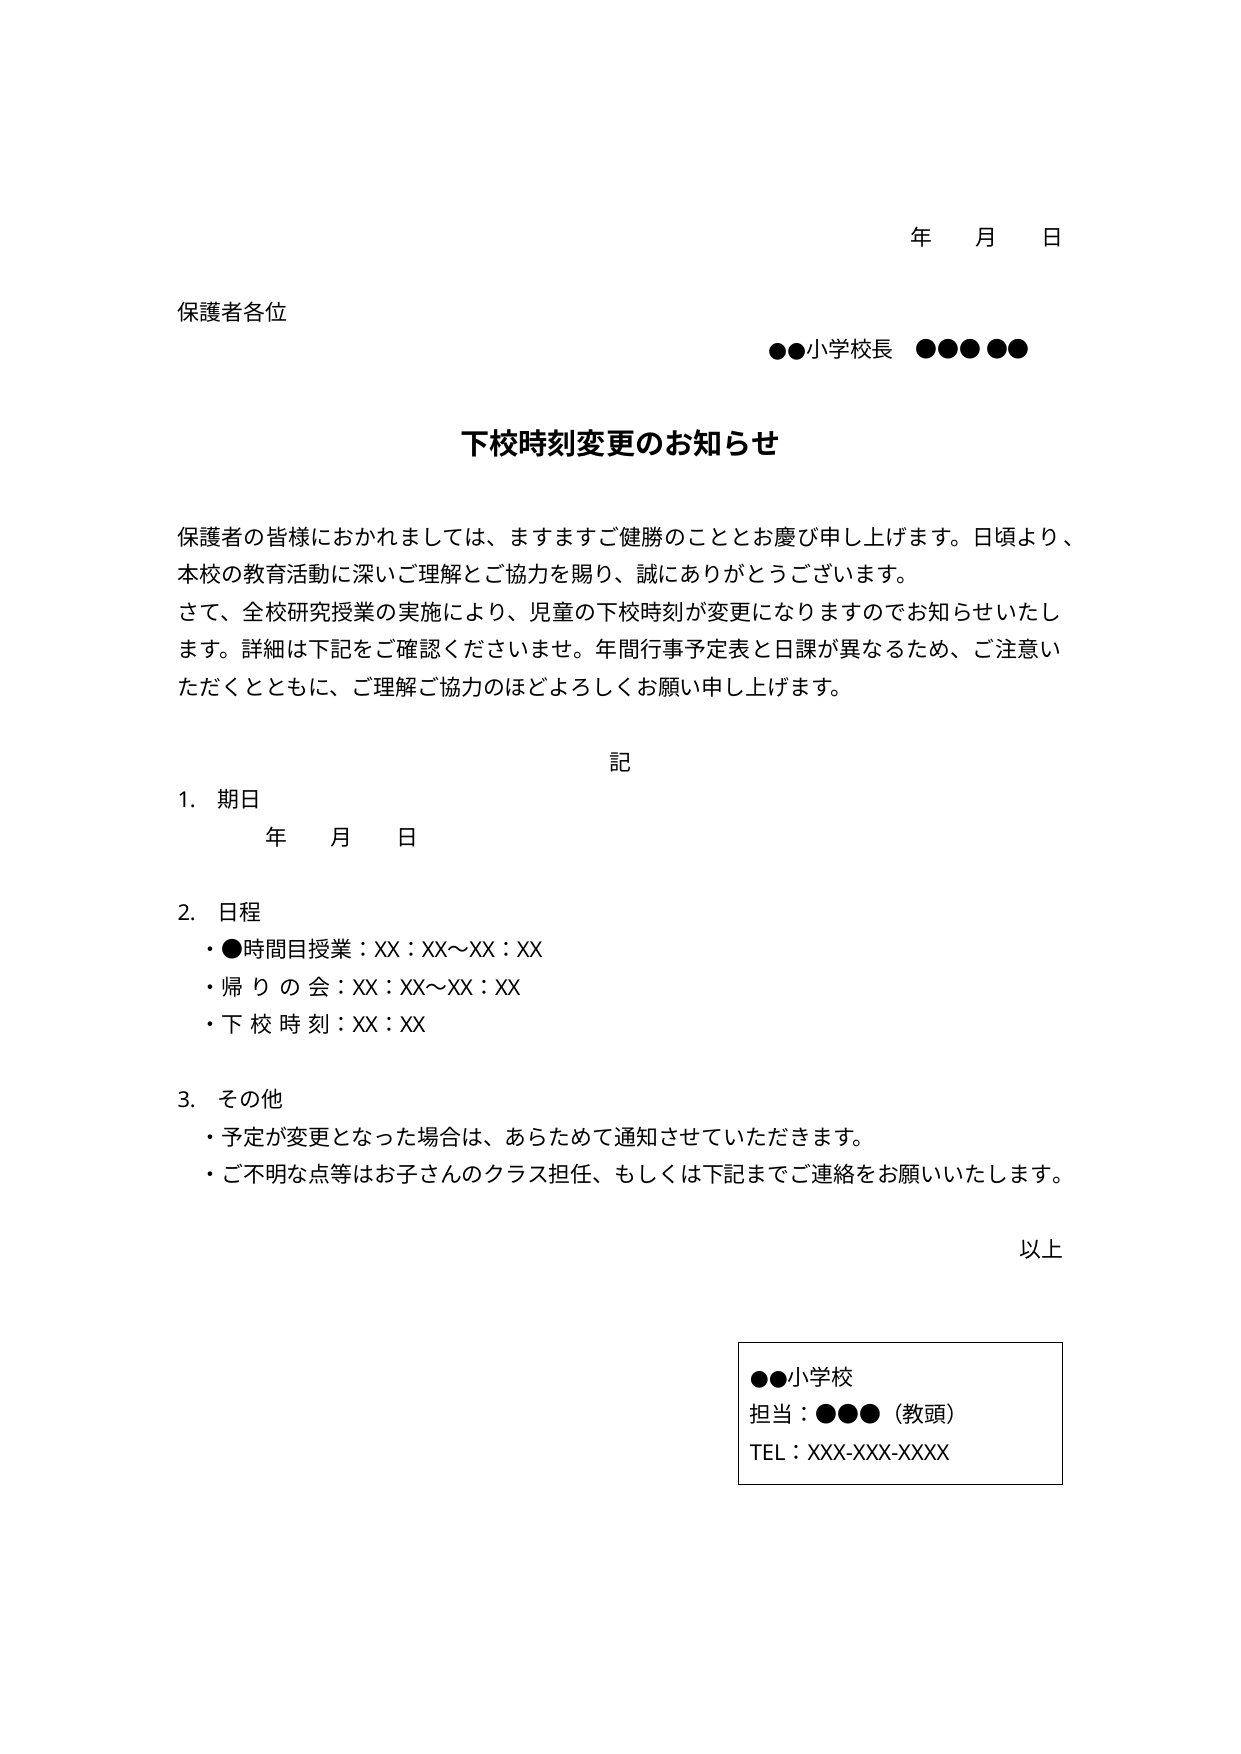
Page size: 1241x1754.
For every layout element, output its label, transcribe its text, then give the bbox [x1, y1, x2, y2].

text 1. 期日 [177, 779, 1063, 817]
text ●●小学校長 ●●● ●● [177, 329, 1063, 367]
text 保護者の皆様におかれましては、ますますご健勝のこととお慶び申し上げます。日頃より、本校の教育活動に深いご理解とご協力を賜り、誠にありがとうございます。 [177, 517, 1063, 592]
text ・帰りの会：XX：XX〜XX：XX [177, 967, 1063, 1004]
text ・予定が変更となった場合は、あらためて通知させていただきます。 [177, 1117, 1063, 1154]
text 記 [177, 742, 1063, 779]
text 保護者各位 [177, 292, 1063, 329]
text 下校時刻変更のお知らせ [177, 404, 1063, 479]
text ・ご不明な点等はお子さんのクラス担任、もしくは下記までご連絡をお願いいたします。 [177, 1154, 1063, 1192]
text さて、全校研究授業の実施により、児童の下校時刻が変更になりますのでお知らせいたします。詳細は下記をご確認くださいませ。年間行事予定表と日課が異なるため、ご注意いただくとともに、ご理解ご協力のほどよろしくお願い申し上げます。 [177, 592, 1063, 704]
table_header ●●小学校 担当：●●●（教頭） TEL：XXX-XXX-XXXX [739, 1343, 1062, 1483]
text ・●時間目授業：XX：XX〜XX：XX [177, 929, 1063, 967]
text 以上 [177, 1229, 1063, 1267]
text 年 月 日 [177, 817, 1063, 854]
text 年 月 日 [177, 217, 1063, 254]
text 3. その他 [177, 1079, 1063, 1117]
text 2. 日程 [177, 892, 1063, 929]
text ・下校時刻：XX：XX [177, 1004, 1063, 1042]
